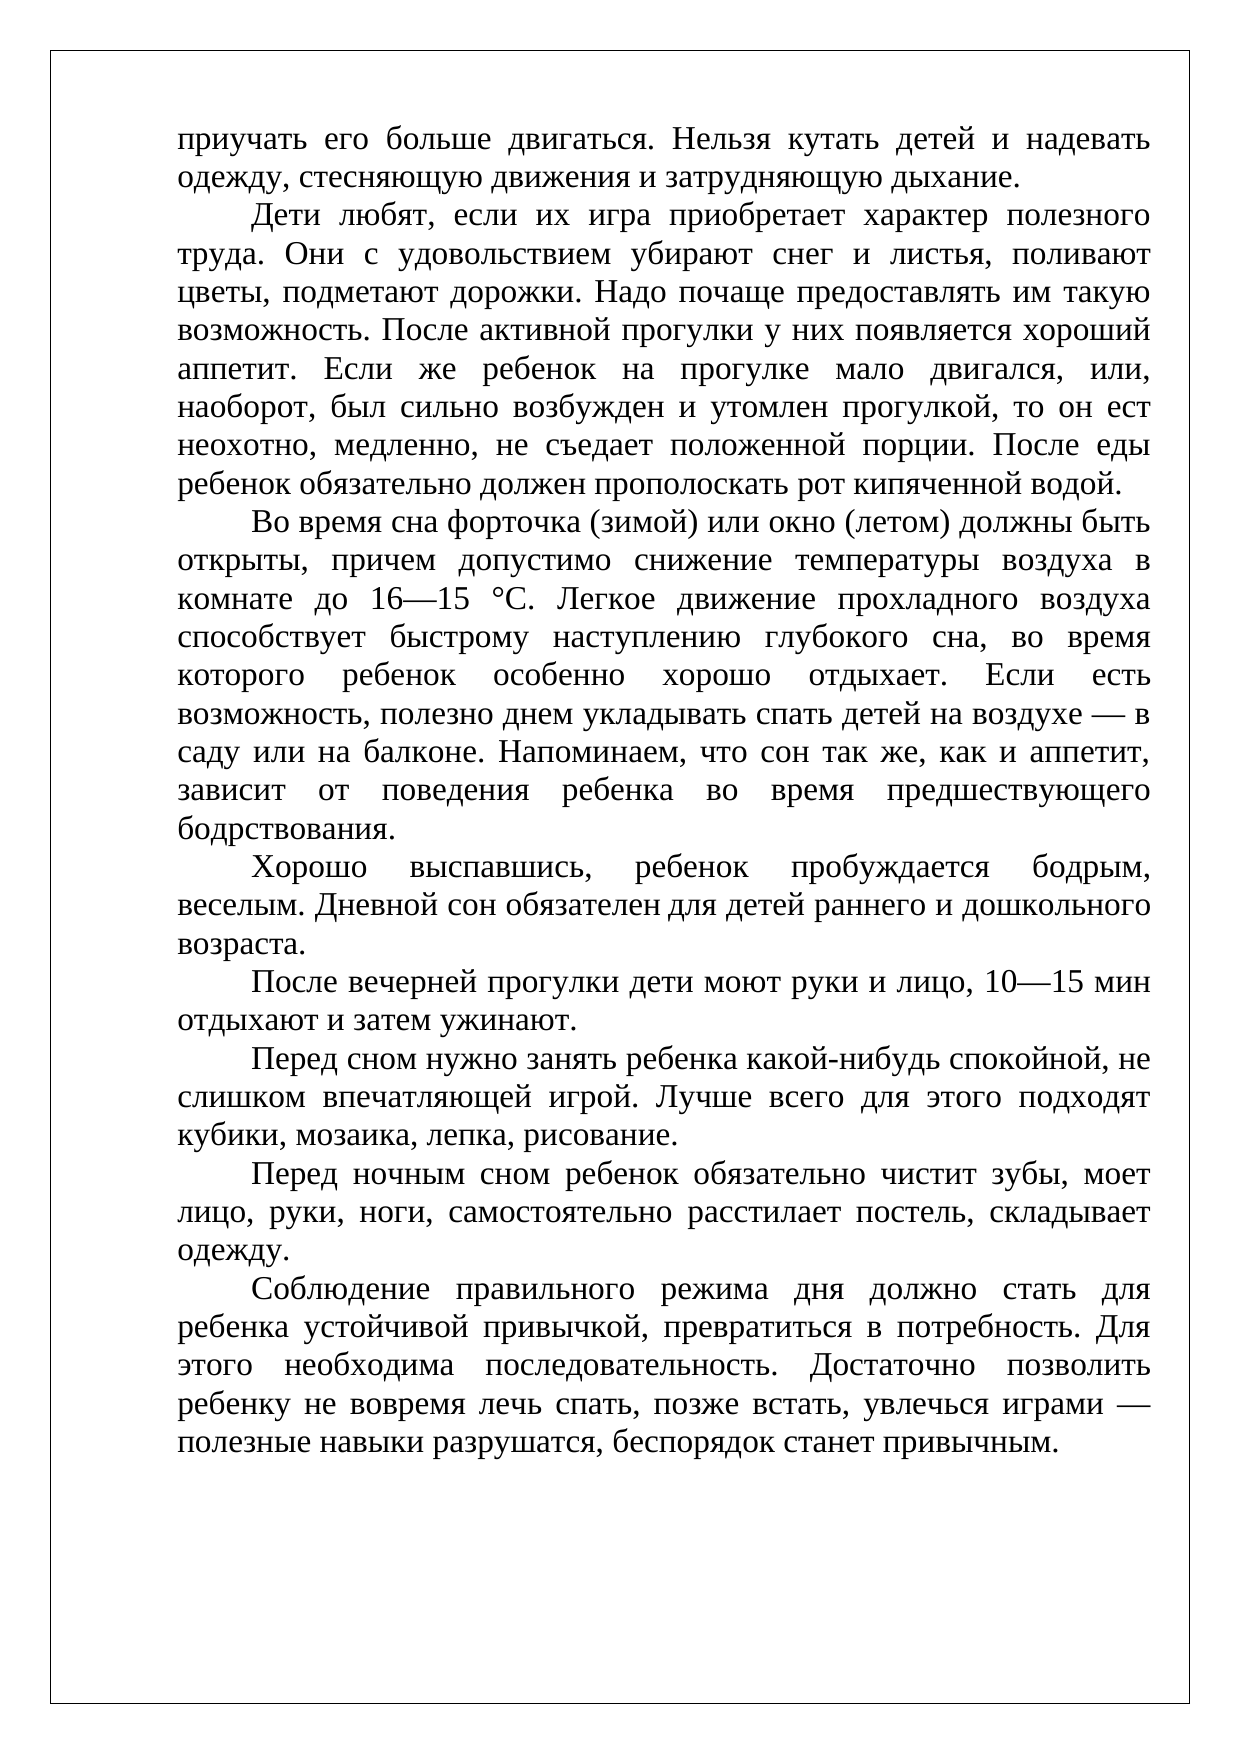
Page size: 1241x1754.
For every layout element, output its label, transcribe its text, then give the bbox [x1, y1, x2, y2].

text Перед ночным сном ребенок обязательно чистит зубы, моет лицо, руки, ноги, самостоятельно расстилает постель, складывает одежду. [177, 1153, 1152, 1268]
text Перед сном нужно занять ребенка какой-нибудь спокойной, не слишком впечатляющей игрой. Лучше всего для этого подходят кубики, мозаика, лепка, рисование. [177, 1038, 1152, 1153]
text Хорошо выспавшись, ребенок пробуждается бодрым, веселым. Дневной сон обязателен для детей раннего и дошкольного возраста. [177, 846, 1152, 961]
text Дети любят, если их игра приобретает характер полезного труда. Они с удовольствием убирают снег и листья, поливают цветы, подметают дорожки. Надо почаще предоставлять им такую возможность. После активной прогулки у них появляется хороший аппетит. Если же ребенок на прогулке мало двигался, или, наоборот, был сильно возбужден и утомлен прогулкой, то он ест неохотно, медленно, не съедает положенной порции. После еды ребенок обязательно должен прополоскать рот кипяченной водой. [177, 195, 1152, 501]
text После вечерней прогулки дети моют руки и лицо, 10—15 мин отдыхают и затем ужинают. [177, 961, 1152, 1038]
text Соблюдение правильного режима дня должно стать для ребенка устойчивой привычкой, превратиться в потребность. Для этого необходима последовательность. Достаточно позволить ребенку не вовремя лечь спать, позже встать, увлечься играми — полезные навыки разрушатся, беспорядок станет привычным. [177, 1268, 1152, 1460]
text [177, 118, 1152, 195]
text Во время сна форточка (зимой) или окно (летом) должны быть открыты, причем допустимо снижение температуры воздуха в комнате до 16—15 °С. Легкое движение прохладного воздуха способствует быстрому наступлению глубокого сна, во время которого ребенок особенно хорошо отдыхает. Если есть возможность, полезно днем укладывать спать детей на воздухе — в саду или на балконе. Напоминаем, что сон так же, как и аппетит, зависит от поведения ребенка во время предшествующего бодрствования. [177, 501, 1152, 846]
